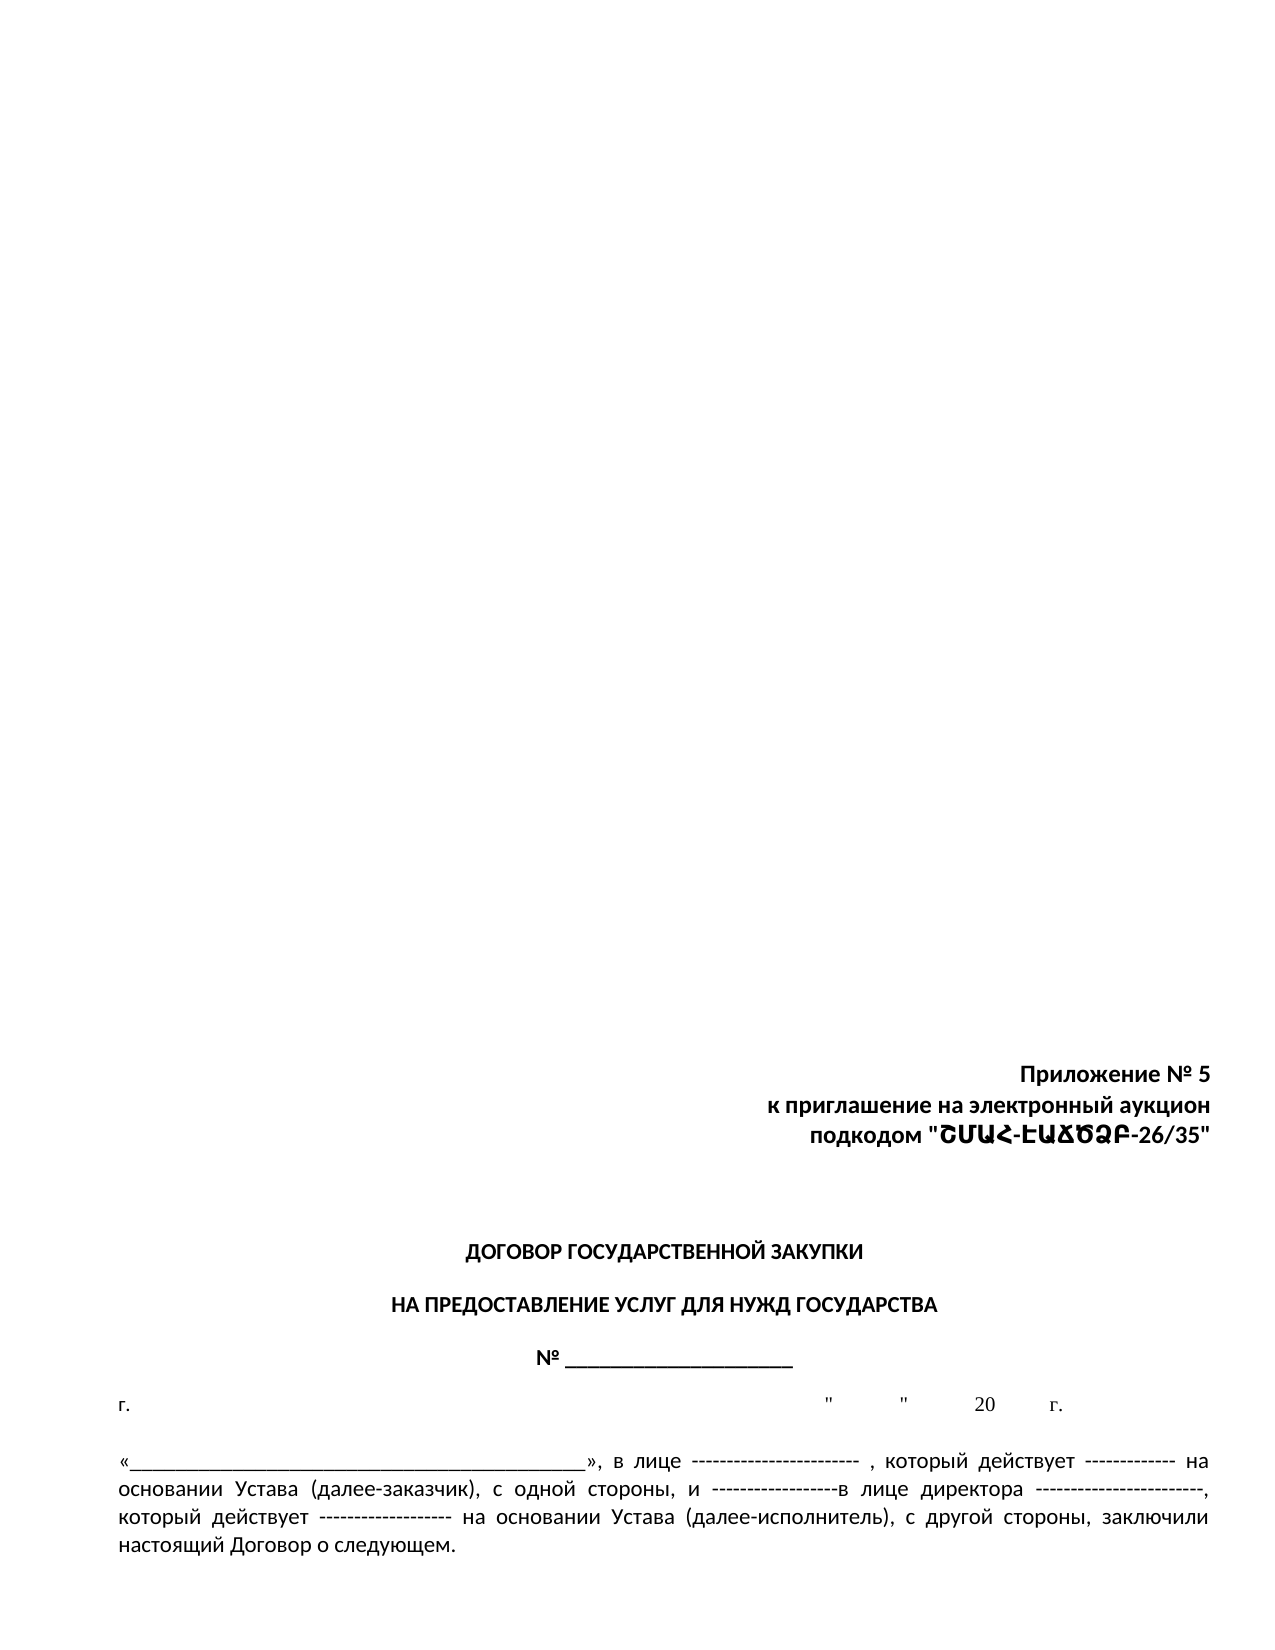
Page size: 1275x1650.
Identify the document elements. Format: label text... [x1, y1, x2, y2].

text к приглашение на электронный аукцион [148, 1089, 1211, 1120]
text Приложение № 5 [118, 1059, 1211, 1089]
text подкодом "ՇՄԱՀ-ԷԱՃԾՁԲ-26/35" [148, 1120, 1211, 1150]
table_header г. [107, 1392, 591, 1446]
text «________________________________________», в лице ------------------------ , который действует ------------- на основании Устава (далее-заказчик), с одной стороны, и ------------------в лице директора ------------------------, который действует ------------------- на основании Устава (далее-исполнитель), с другой стороны, заключили настоящий Договор о следующем. [118, 1446, 1211, 1558]
text № ____________________ [118, 1343, 1211, 1371]
text ДОГОВОР ГОСУДАРСТВЕННОЙ ЗАКУПКИ [118, 1237, 1211, 1265]
text НА ПРЕДОСТАВЛЕНИЕ УСЛУГ ДЛЯ НУЖД ГОСУДАРСТВА [118, 1290, 1211, 1318]
table_header " " 20 г. [591, 1392, 1074, 1446]
